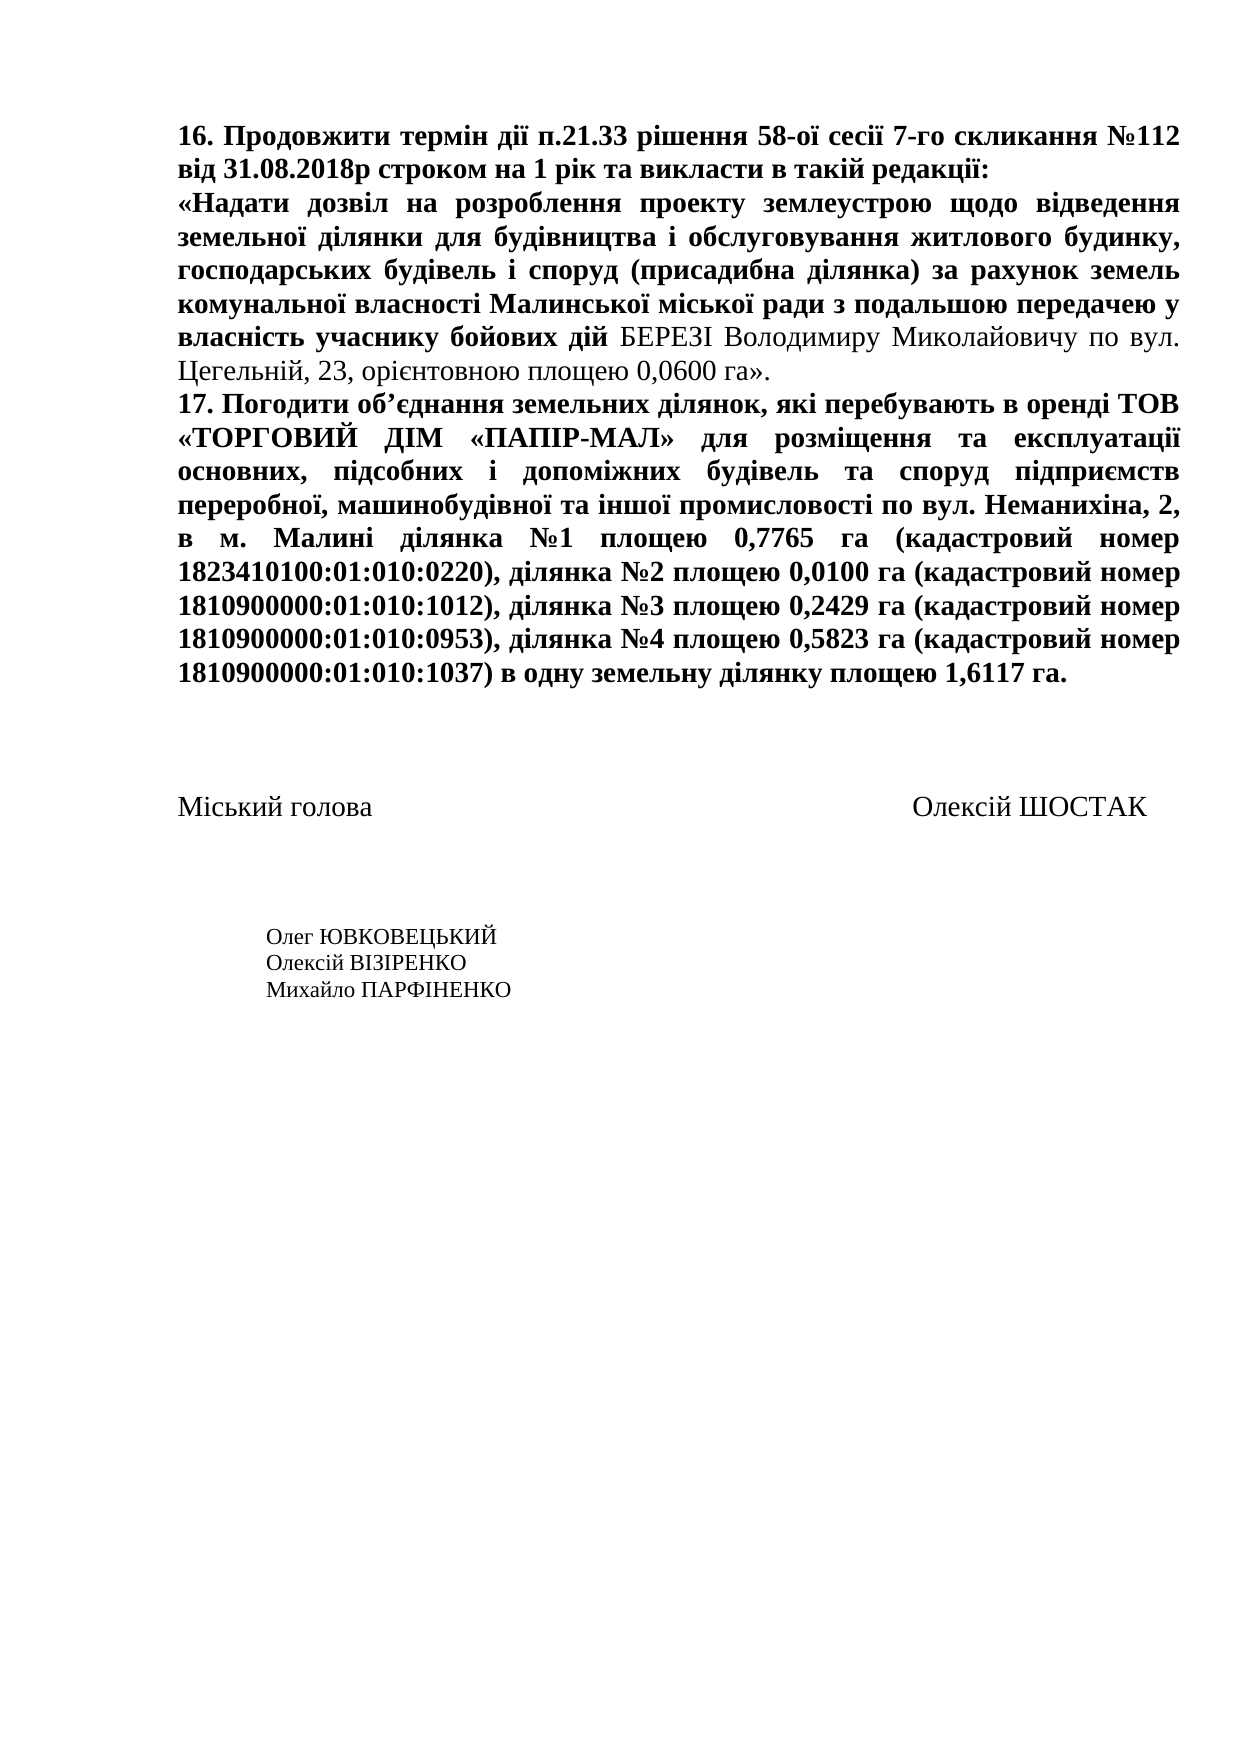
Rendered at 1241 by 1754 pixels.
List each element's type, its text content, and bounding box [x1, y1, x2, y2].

text Олег ЮВКОВЕЦЬКИЙ [177, 923, 1181, 949]
text 16. Продовжити термін дії п.21.33 рішення 58-ої сесії 7-го скликання №112 від 31.08.2018р строком на 1 рік та викласти в такій редакції: [177, 118, 1181, 185]
text 17. Погодити об’єднання земельних ділянок, які перебувають в оренді ТОВ «ТОРГОВИЙ ДІМ «ПАПІР-МАЛ» для розміщення та експлуатації основних, підсобних і допоміжних будівель та споруд підприємств переробної, машинобудівної та іншої промисловості по вул. Неманихіна, 2, в м. Малині ділянка №1 площею 0,7765 га (кадастровий номер 1823410100:01:010:0220), ділянка №2 площею 0,0100 га (кадастровий номер 1810900000:01:010:1012), ділянка №3 площею 0,2429 га (кадастровий номер 1810900000:01:010:0953), ділянка №4 площею 0,5823 га (кадастровий номер 1810900000:01:010:1037) в одну земельну ділянку площею 1,6117 га. [177, 386, 1181, 688]
text Міський голова Олексій ШОСТАК [177, 789, 1181, 822]
text Михайло ПАРФІНЕНКО [177, 976, 1181, 1002]
text Олексій ВІЗІРЕНКО [177, 949, 1181, 976]
text «Надати дозвіл на розроблення проекту землеустрою щодо відведення земельної ділянки для будівництва і обслуговування житлового будинку, господарських будівель і споруд (присадибна ділянка) за рахунок земель комунальної власності Малинської міської ради з подальшою передачею у власність учаснику бойових дій БЕРЕЗІ Володимиру Миколайовичу по вул. Цегельній, 23, орієнтовною площею 0,0600 га». [177, 185, 1181, 386]
